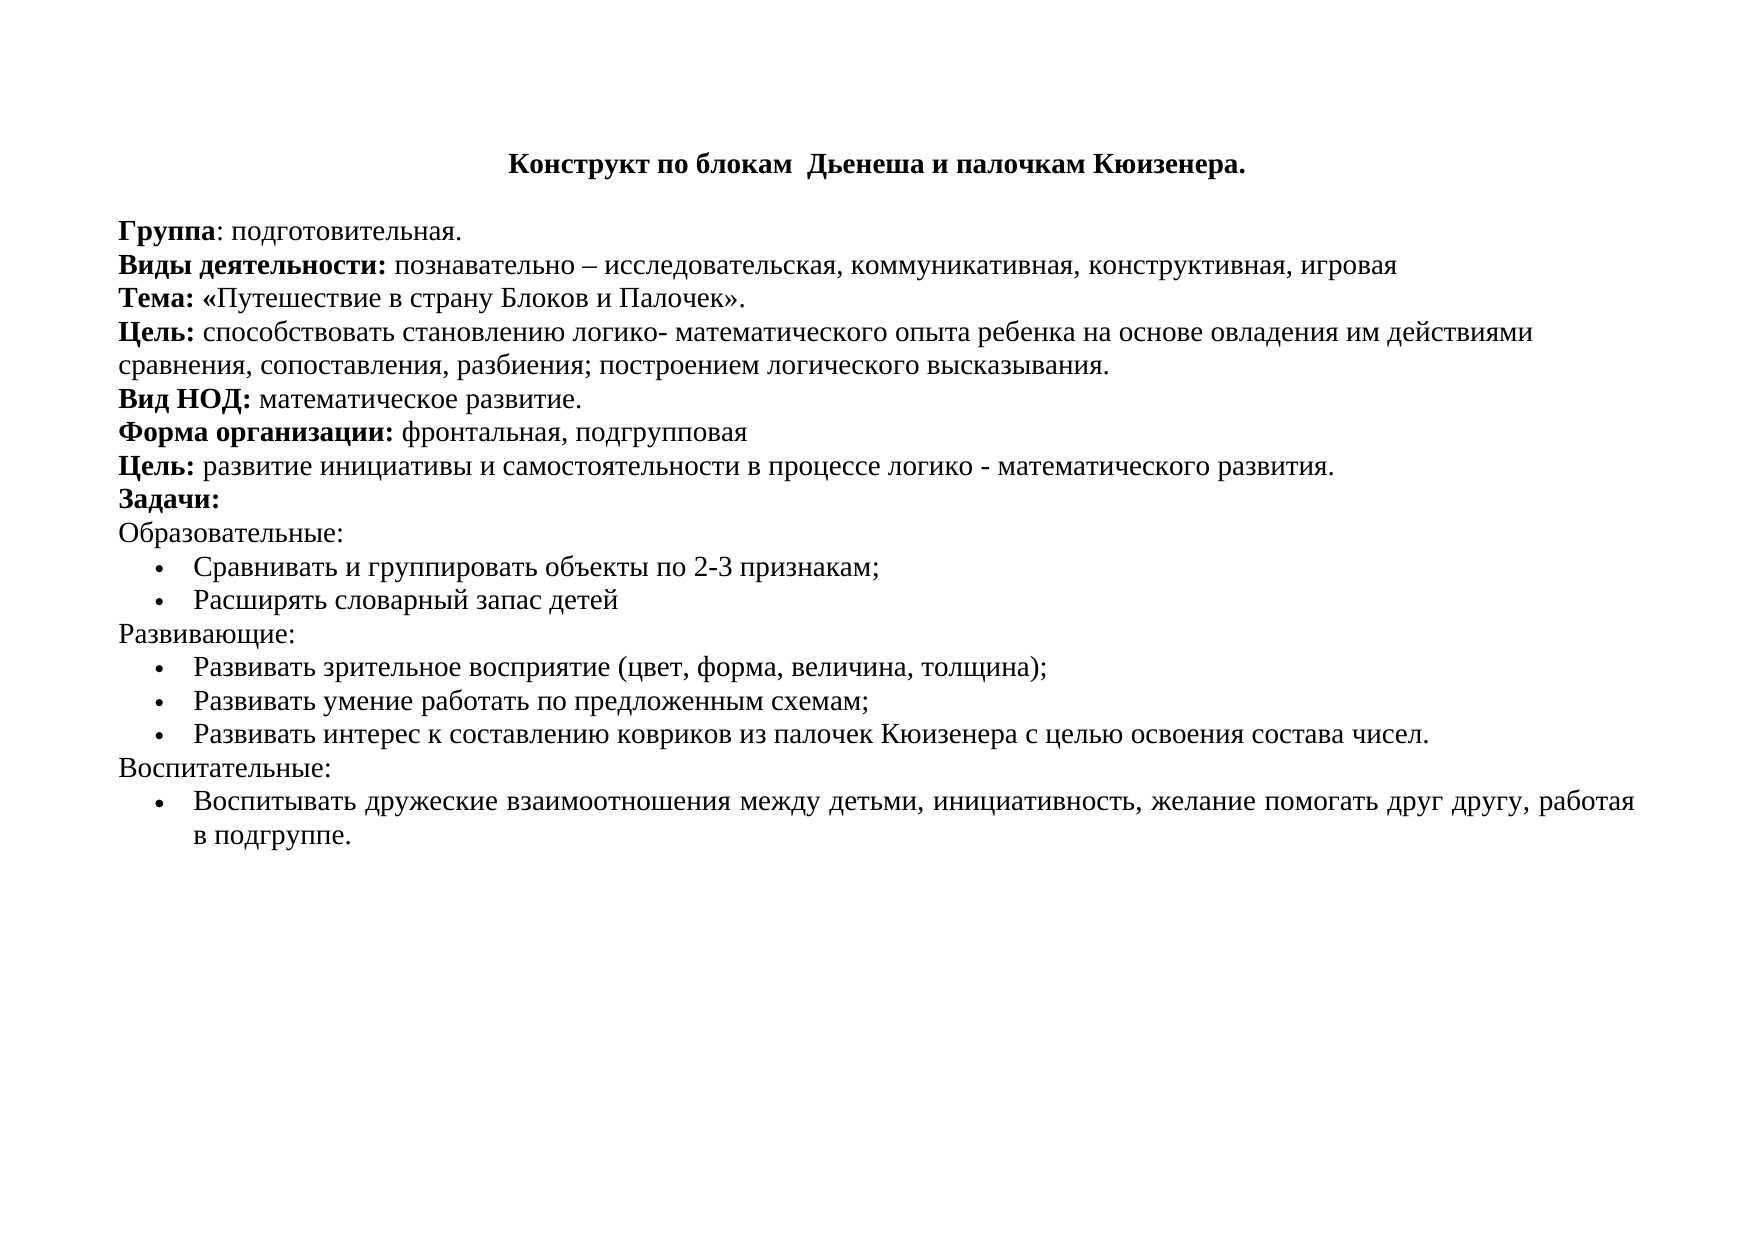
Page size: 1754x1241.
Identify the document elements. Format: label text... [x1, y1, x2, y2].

text Группа: подготовительная. [118, 213, 1636, 247]
text Форма организации: фронтальная, подгрупповая [118, 414, 1636, 448]
text Цель: развитие инициативы и самостоятельности в процессе логико - математического развития. [118, 448, 1636, 482]
list Развивать зрительное восприятие (цвет, форма, величина, толщина); [156, 649, 1636, 683]
list Расширять словарный запас детей [156, 582, 1636, 616]
text Виды деятельности: познавательно – исследовательская, коммуникативная, конструктивная, игровая [118, 247, 1636, 280]
text Образовательные: [118, 515, 1636, 549]
list Воспитывать дружеские взаимоотношения между детьми, инициативность, желание помогать друг другу, работая в подгруппе. [156, 783, 1636, 851]
list Развивать умение работать по предложенным схемам; [156, 683, 1636, 716]
text Развивающие: [118, 616, 1636, 649]
text Конструкт по блокам Дьенеша и палочкам Кюизенера. [118, 146, 1636, 180]
text Воспитательные: [118, 750, 1636, 783]
text Вид НОД: математическое развитие. [118, 381, 1636, 414]
text Цель: способствовать становлению логико- математического опыта ребенка на основе овладения им действиями сравнения, сопоставления, разбиения; построением логического высказывания. [118, 314, 1636, 381]
text Тема: «Путешествие в страну Блоков и Палочек». [118, 280, 1636, 314]
list Сравнивать и группировать объекты по 2-3 признакам; [156, 549, 1636, 582]
text Задачи: [118, 482, 1636, 515]
list Развивать интерес к составлению ковриков из палочек Кюизенера с целью освоения состава чисел. [156, 716, 1636, 750]
